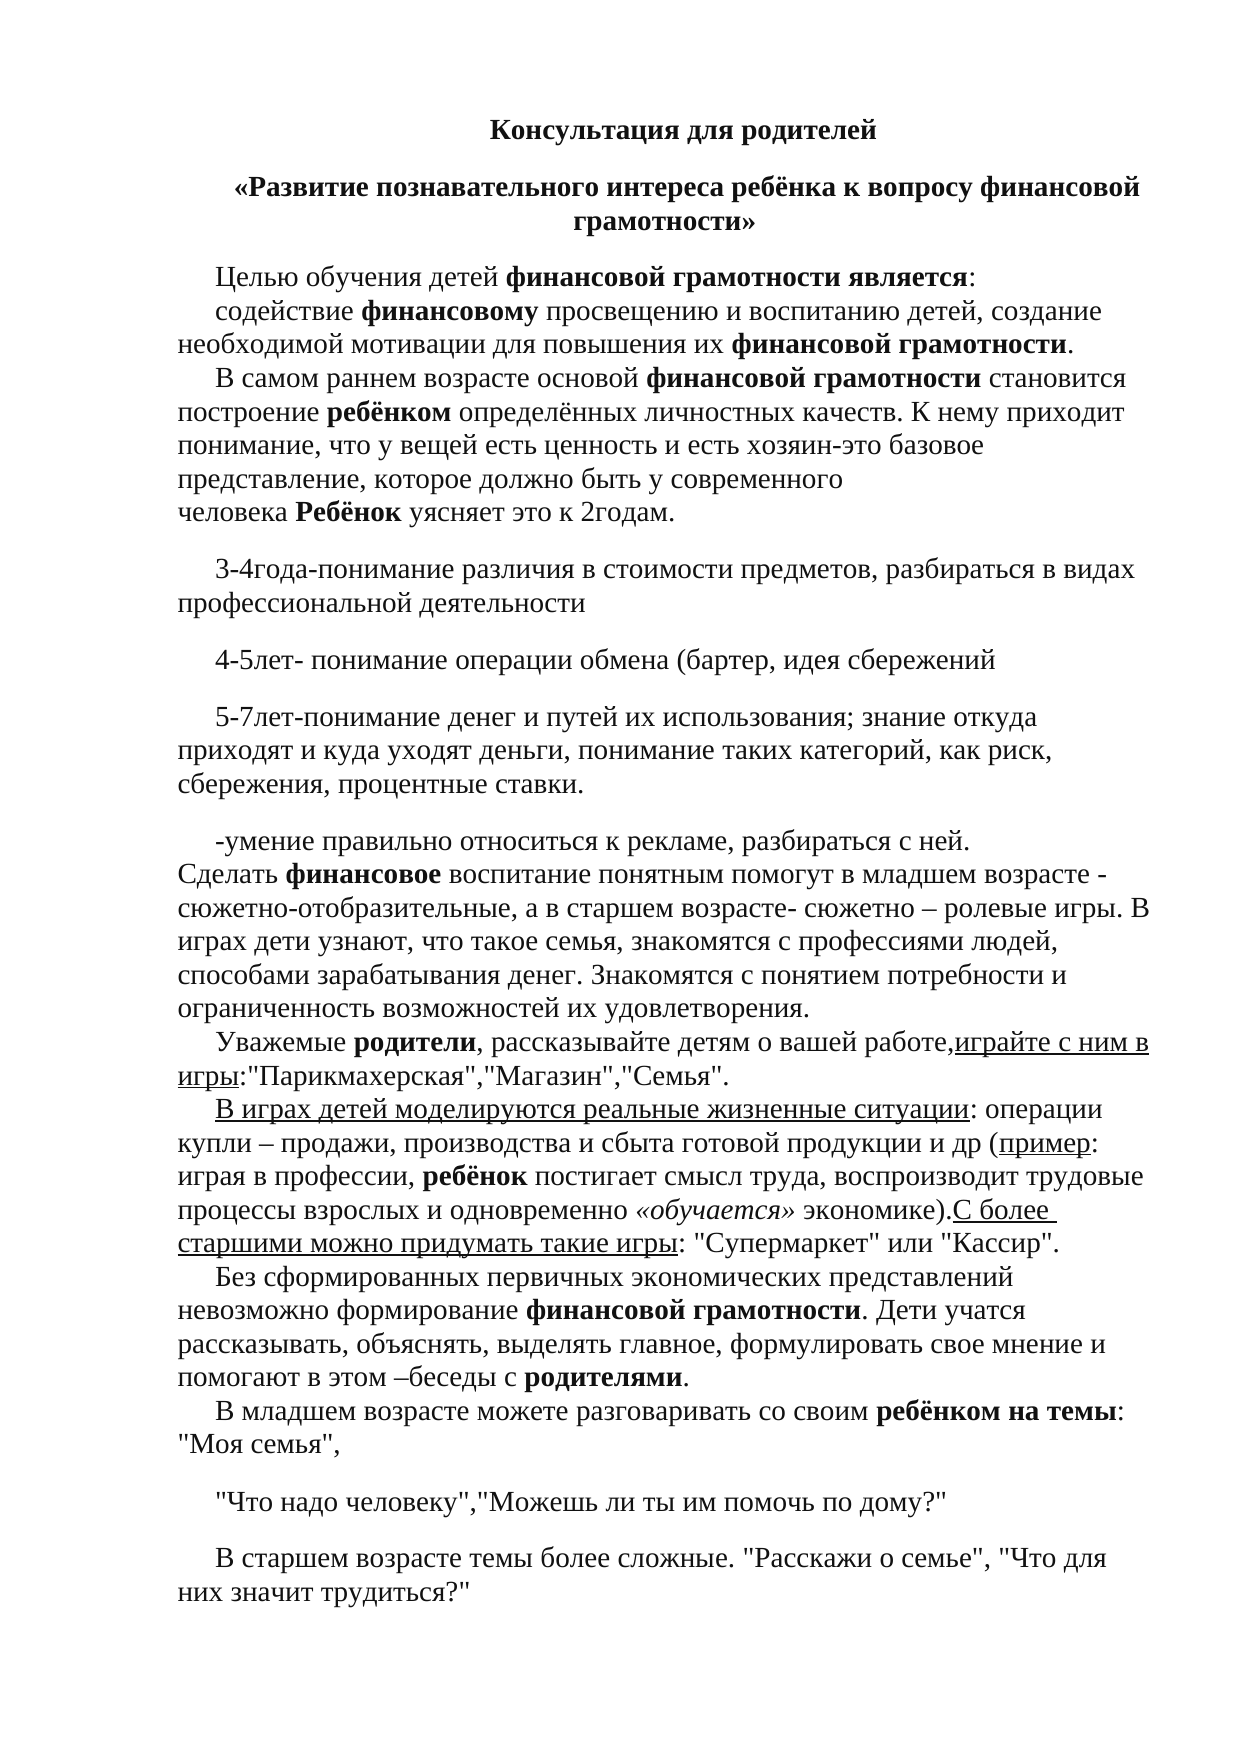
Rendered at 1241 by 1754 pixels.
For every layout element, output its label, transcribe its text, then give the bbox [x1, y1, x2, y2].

text Без сформированных первичных экономических представлений невозможно формирование финансовой грамотности. Дети учатся рассказывать, объяснять, выделять главное, формулировать свое мнение и помогают в этом –беседы с родителями. [177, 1259, 1152, 1393]
text Консультация для родителей [177, 112, 1152, 146]
text Уважемые родители, рассказывайте детям о вашей работе,играйте с ним в игры:"Парикмахерская","Магазин","Семья". [177, 1024, 1152, 1091]
text В играх детей моделируются реальные жизненные ситуации: операции купли – продажи, производства и сбыта готовой продукции и др (пример: играя в профессии, ребёнок постигает смысл труда, воспроизводит трудовые процессы взрослых и одновременно «обучается» экономике).С более старшими можно придумать такие игры: "Супермаркет" или "Кассир". [177, 1091, 1152, 1259]
text «Развитие познавательного интереса ребёнка к вопросу финансовой грамотности» [177, 169, 1152, 236]
text 5-7лет-понимание денег и путей их использования; знание откуда приходят и куда уходят деньги, понимание таких категорий, как риск, сбережения, процентные ставки. [177, 699, 1152, 799]
text 4-5лет- понимание операции обмена (бартер, идея сбережений [177, 642, 1152, 675]
text 3-4года-понимание различия в стоимости предметов, разбираться в видах профессиональной деятельности [177, 551, 1152, 618]
text В старшем возрасте темы более сложные. "Расскажи о семье", "Что для них значит трудиться?" [177, 1541, 1152, 1608]
text Целью обучения детей финансовой грамотности является: [177, 259, 1152, 293]
text В младшем возрасте можете разговаривать со своим ребёнком на темы: "Моя семья", [177, 1393, 1152, 1460]
text В самом раннем возрасте основой финансовой грамотности становится построение ребёнком определённых личностных качеств. К нему приходит понимание, что у вещей есть ценность и есть хозяин-это базовое представление, которое должно быть у современного человека Ребёнок уясняет это к 2годам. [177, 360, 1152, 528]
text -умение правильно относиться к рекламе, разбираться с ней. Сделать финансовое воспитание понятным помогут в младшем возрасте - сюжетно-отобразительные, а в старшем возрасте- сюжетно – ролевые игры. В играх дети узнают, что такое семья, знакомятся с профессиями людей, способами зарабатывания денег. Знакомятся с понятием потребности и ограниченность возможностей их удовлетворения. [177, 823, 1152, 1024]
text "Что надо человеку","Можешь ли ты им помочь по дому?" [177, 1484, 1152, 1517]
text содействие финансовому просвещению и воспитанию детей, создание необходимой мотивации для повышения их финансовой грамотности. [177, 293, 1152, 360]
